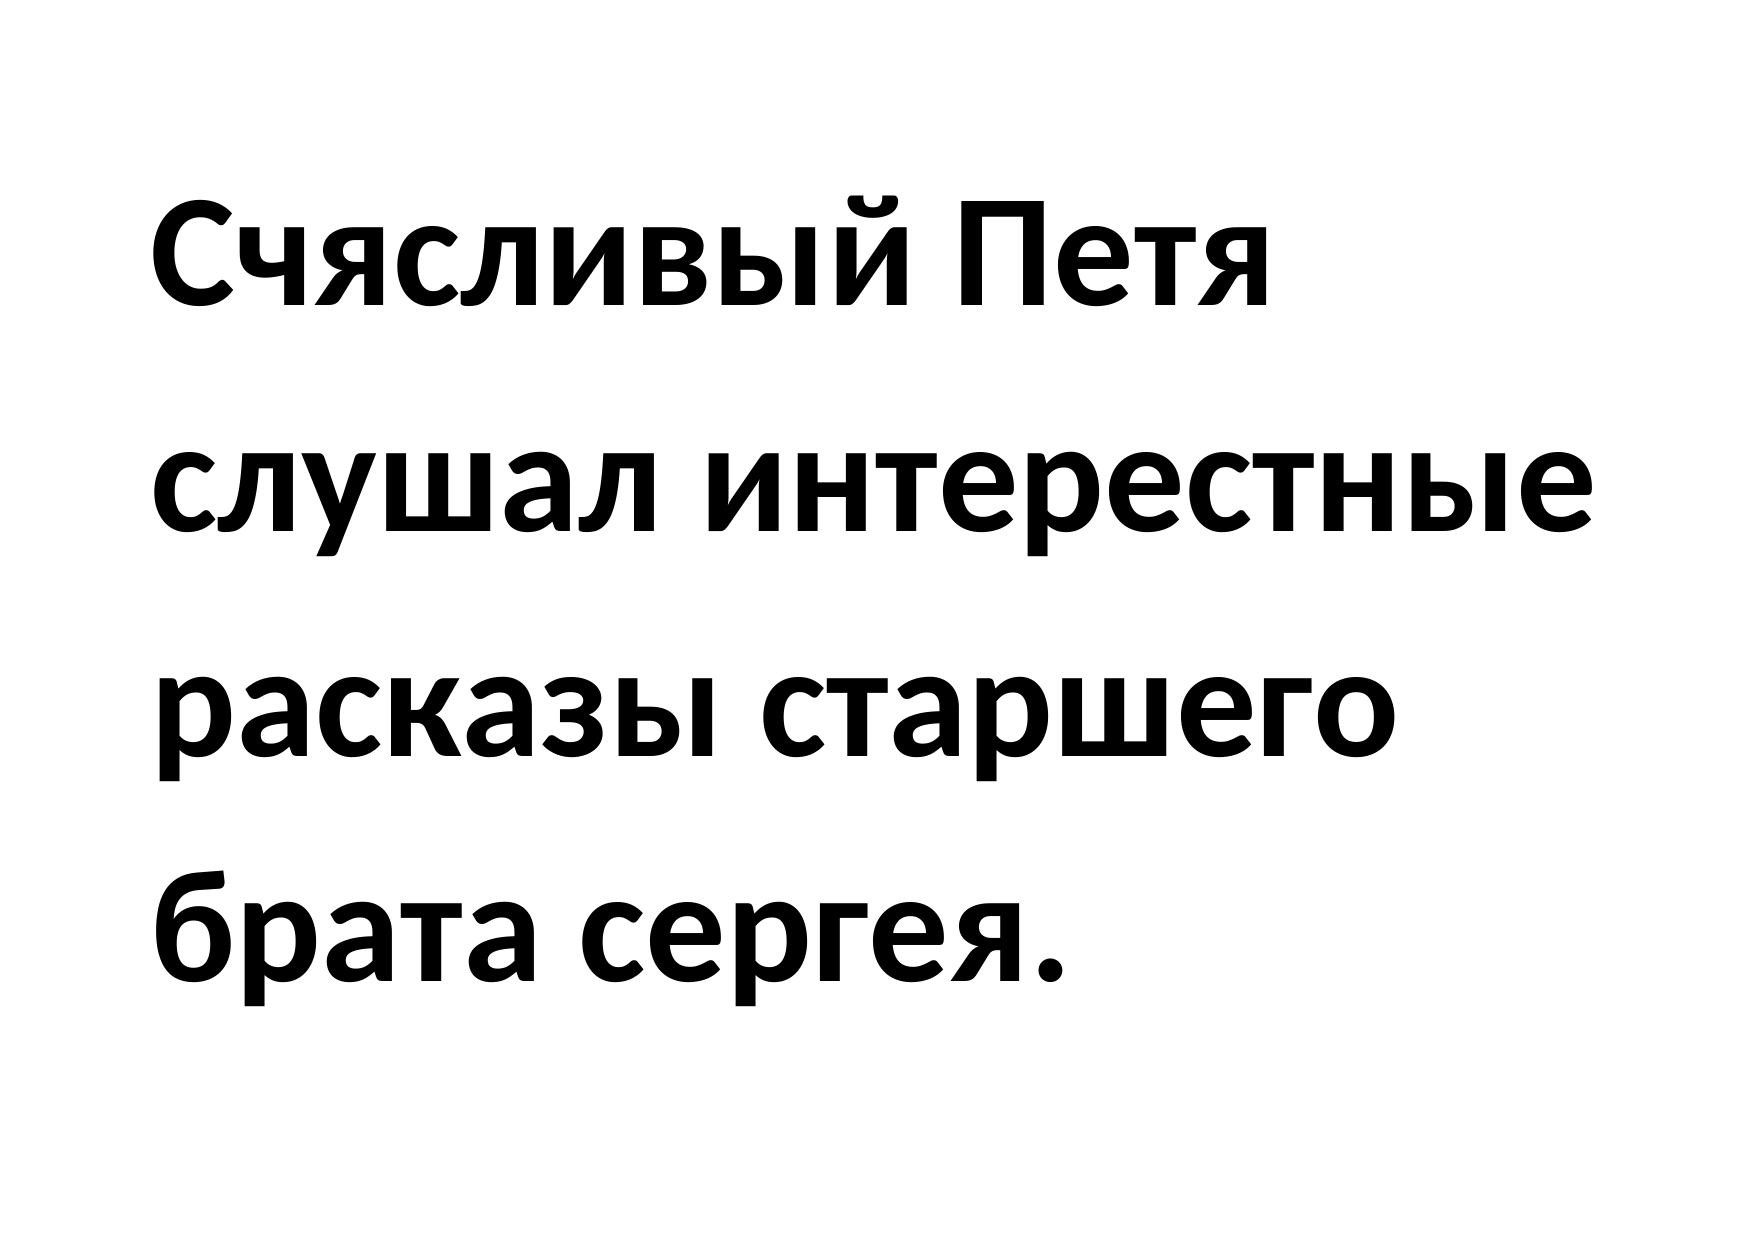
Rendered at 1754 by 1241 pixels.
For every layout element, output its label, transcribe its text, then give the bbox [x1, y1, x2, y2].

text Счясливый Петя слушал интерестные расказы старшего брата сергея. [150, 150, 1604, 1021]
